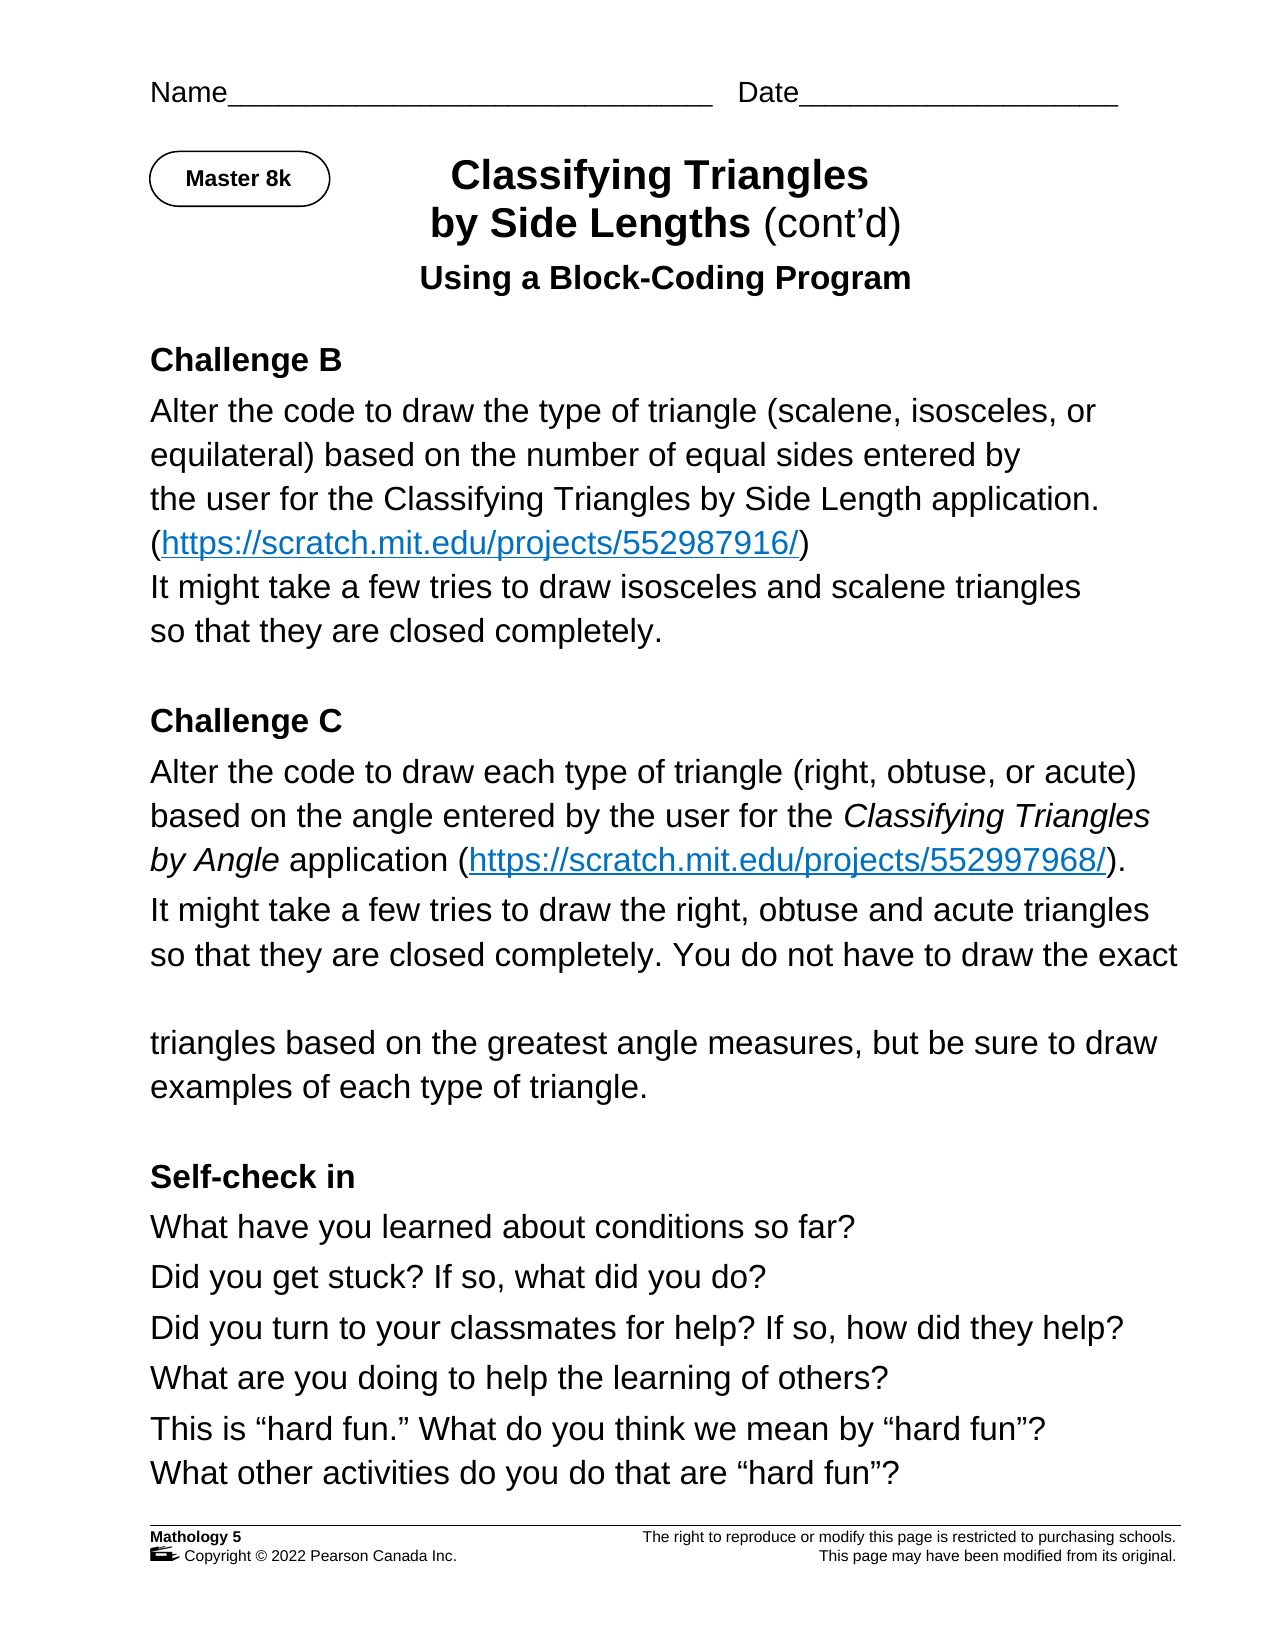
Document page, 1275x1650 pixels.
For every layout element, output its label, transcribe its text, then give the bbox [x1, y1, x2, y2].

text Classifying Triangles by Side Lengths (cont’d) [150, 150, 1181, 246]
text Did you turn to your classmates for help? If so, how did they help? [150, 1308, 1181, 1346]
text It might take a few tries to draw the right, obtuse and acute triangles so that they are closed completely. You do not have to draw the exact triangles based on the greatest angle measures, but be sure to draw examples of each type of triangle. [150, 890, 1181, 1106]
text What are you doing to help the learning of others? [150, 1358, 1181, 1397]
text Self-check in [150, 1157, 1181, 1195]
picture [150, 1546, 180, 1561]
text What have you learned about conditions so far? [150, 1207, 1181, 1246]
text Alter the code to draw each type of triangle (right, obtuse, or acute) based on the angle entered by the user for the Classifying Triangles by Angle application (https://scratch.mit.edu/projects/552997968/). [150, 752, 1181, 878]
text Alter the code to draw the type of triangle (scalene, isosceles, or equilateral) based on the number of equal sides entered by the user for the Classifying Triangles by Side Length application. (https://scratch.mit.edu/projects/552987916/) It might take a few tries to draw isosceles and scalene triangles so that they are closed completely. [150, 391, 1181, 650]
text Did you get stuck? If so, what did you do? [150, 1258, 1181, 1296]
text This is “hard fun.” What do you think we mean by “hard fun”? What other activities do you do that are “hard fun”? [150, 1409, 1181, 1491]
text Challenge C [150, 701, 1181, 740]
text Using a Block-Coding Program [150, 258, 1181, 297]
text Challenge B [150, 340, 1181, 379]
